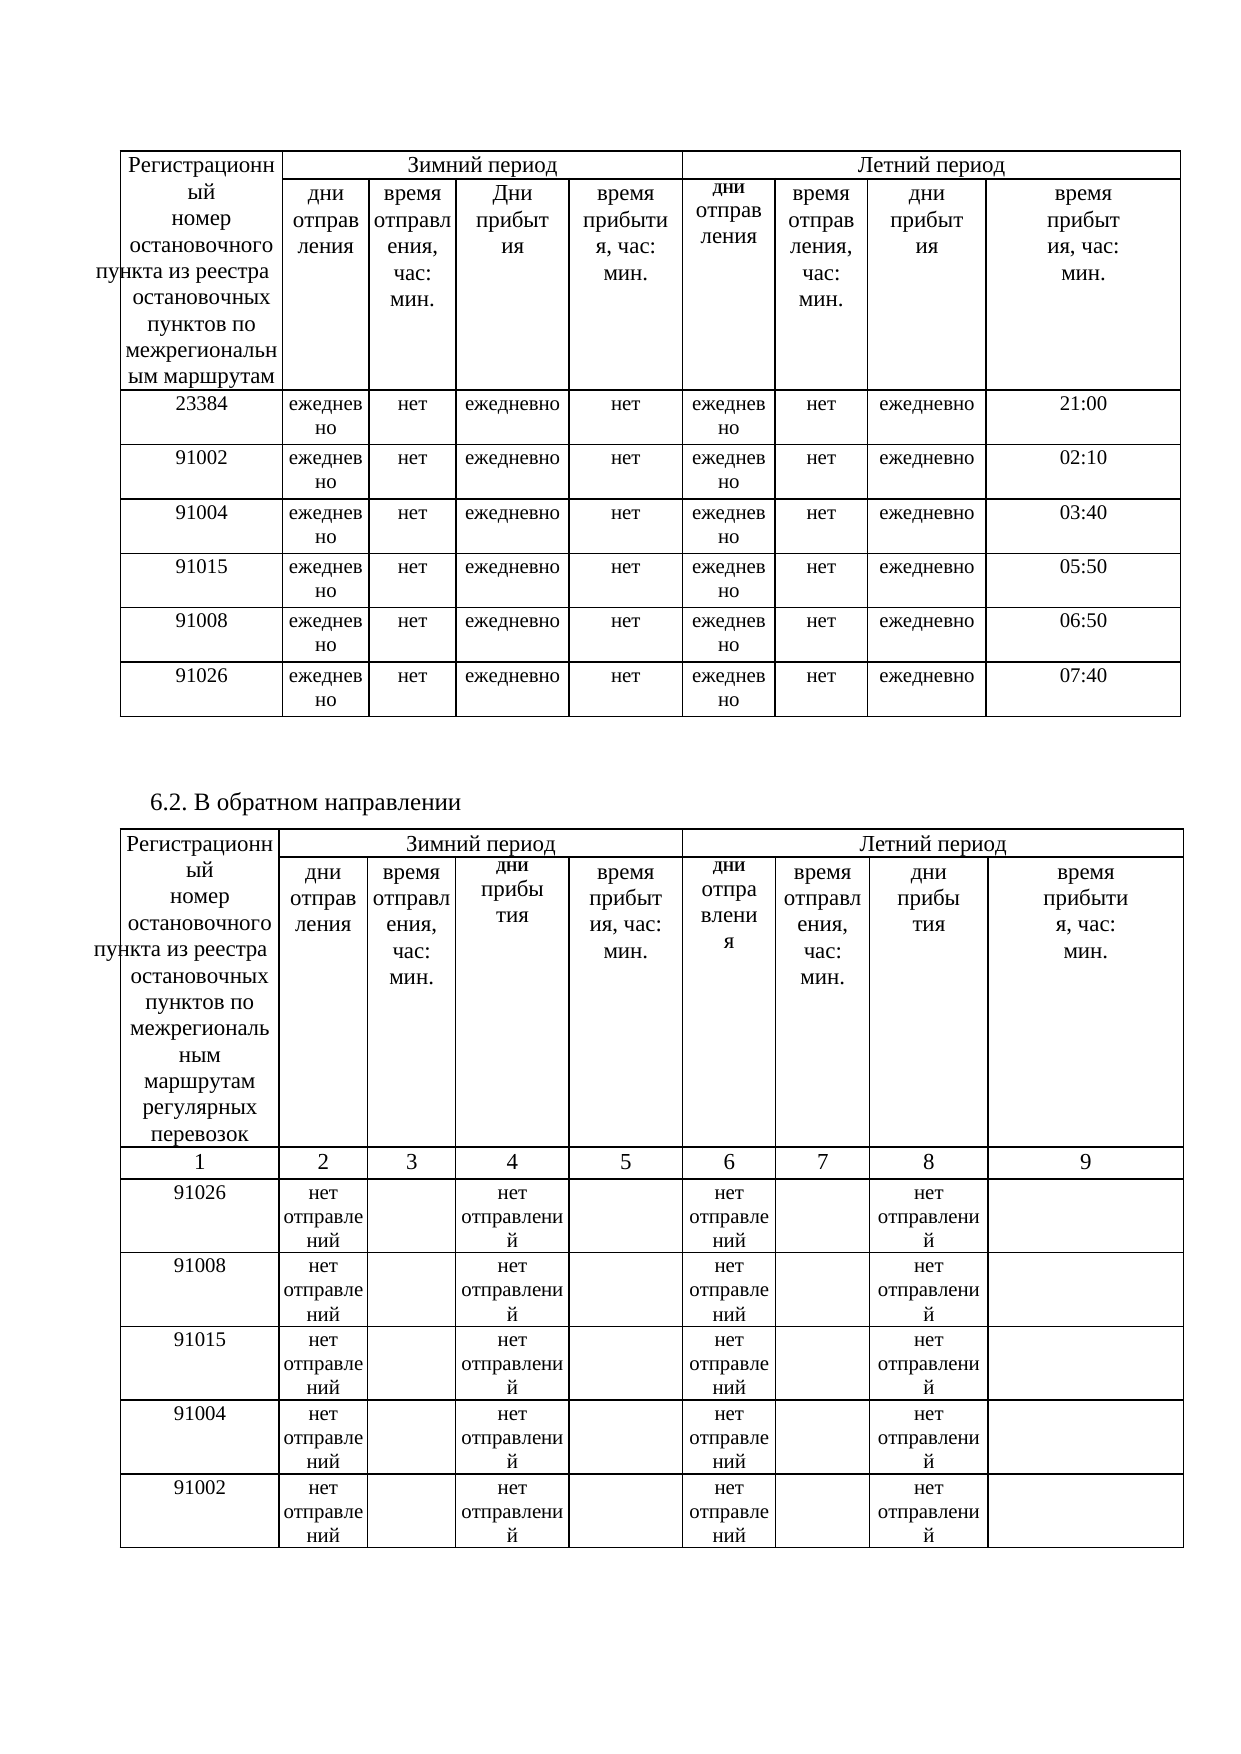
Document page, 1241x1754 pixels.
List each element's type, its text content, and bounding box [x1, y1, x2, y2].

table_cell нет отправлений [456, 1253, 568, 1326]
table_cell нет [570, 554, 682, 607]
table_cell дни отправ ления [280, 858, 367, 1146]
table_cell 6 [683, 1148, 775, 1178]
table_cell [570, 1180, 682, 1252]
table_cell время отправ ления, час: мин. [776, 180, 867, 389]
table_cell 3 [368, 1148, 455, 1178]
table_cell нет отправлений [870, 1327, 987, 1399]
table_cell [570, 1401, 682, 1473]
table_cell ежедневно [868, 445, 985, 498]
table_cell нет [570, 663, 682, 716]
table_cell дни прибыт ия [868, 180, 985, 389]
table_cell 91004 [121, 1401, 278, 1473]
table_cell ежедневно [457, 391, 568, 444]
table_cell 91026 [121, 663, 282, 716]
table_cell 91002 [121, 445, 282, 498]
table_cell нет отправлений [280, 1327, 367, 1399]
table_cell 2 [280, 1148, 367, 1178]
table_cell нет [370, 663, 455, 716]
table_cell нет [776, 445, 867, 498]
table_cell нет [370, 554, 455, 607]
table_cell нет [776, 663, 867, 716]
table_cell ежедневно [283, 554, 368, 607]
table_cell ежедневно [283, 445, 368, 498]
table_cell нет отправлений [683, 1180, 775, 1252]
table_cell [570, 1253, 682, 1326]
table_cell ДНИ прибы тия [456, 858, 568, 1146]
table_cell время прибыти я, час: мин. [989, 858, 1183, 1146]
table_header Зимний период [283, 152, 682, 178]
table_cell дни прибы тия [870, 858, 987, 1146]
table_cell нет отправлений [280, 1475, 367, 1547]
table_cell [776, 1253, 869, 1326]
table_cell 23384 [121, 391, 282, 444]
table_cell 91015 [121, 554, 282, 607]
table_cell 9 [989, 1148, 1183, 1178]
table_cell 1 [121, 1148, 278, 1178]
table_cell [989, 1401, 1183, 1473]
table_cell [989, 1180, 1183, 1252]
table_cell ежедневно [457, 445, 568, 498]
table_cell время прибыт ия, час: мин. [570, 858, 682, 1146]
table_cell ДНИ отправ ления [683, 180, 774, 389]
table_cell нет отправлений [456, 1180, 568, 1252]
table_cell нет [370, 500, 455, 552]
table_cell 91008 [121, 1253, 278, 1326]
table_cell [989, 1327, 1183, 1399]
table_cell [570, 1327, 682, 1399]
table_cell нет [570, 391, 682, 444]
table_cell ежедневно [457, 500, 568, 552]
table_cell 06:50 [987, 608, 1180, 661]
table_cell [989, 1475, 1183, 1547]
table_cell нет [370, 445, 455, 498]
table_cell нет отправлений [456, 1401, 568, 1473]
table_cell 91002 [121, 1475, 278, 1547]
table_cell нет [776, 391, 867, 444]
table_cell ДНИ отпра влени я [683, 858, 775, 1146]
table_cell ежедневно [683, 500, 774, 552]
table_cell 91008 [121, 608, 282, 661]
table_cell ежедневно [457, 663, 568, 716]
table_cell нет [570, 445, 682, 498]
text 6.2. В обратном направлении [150, 787, 1090, 816]
table_cell ежедневно [283, 391, 368, 444]
table_cell [570, 1475, 682, 1547]
table_cell время отправл ения, час: мин. [368, 858, 455, 1146]
table_header Зимний период [280, 830, 682, 856]
table_header Регистрационный номер остановочного пункта из реестра остановочных пунктов по межрегиональным маршрутам регулярных перевозок [121, 830, 278, 1146]
table_cell дни отправ ления [283, 180, 368, 389]
table_cell ежедневно [283, 608, 368, 661]
table_cell [776, 1180, 869, 1252]
table_cell ежедневно [683, 608, 774, 661]
table_cell 7 [776, 1148, 869, 1178]
table_cell нет [370, 608, 455, 661]
table_cell время отправл ения, час: мин. [370, 180, 455, 389]
table_cell время прибыт ия, час: мин. [987, 180, 1180, 389]
table_cell нет отправлений [280, 1253, 367, 1326]
table_cell 8 [870, 1148, 987, 1178]
table_cell ежедневно [683, 391, 774, 444]
table_cell ежедневно [683, 554, 774, 607]
table_cell время прибыти я, час: мин. [570, 180, 682, 389]
table_cell 21:00 [987, 391, 1180, 444]
table_header Летний период [683, 152, 1180, 178]
table_cell ежедневно [868, 391, 985, 444]
table_cell нет [776, 554, 867, 607]
table_cell ежедневно [683, 663, 774, 716]
table_cell 91004 [121, 500, 282, 552]
table_cell нет отправлений [683, 1401, 775, 1473]
table_cell нет отправлений [870, 1180, 987, 1252]
table_cell нет отправлений [456, 1475, 568, 1547]
table_cell ежедневно [868, 608, 985, 661]
table_cell [776, 1401, 869, 1473]
table_cell 5 [570, 1148, 682, 1178]
table_cell нет отправлений [280, 1180, 367, 1252]
table_cell [776, 1327, 869, 1399]
table_cell [368, 1253, 455, 1326]
table_cell 07:40 [987, 663, 1180, 716]
table_cell нет отправлений [683, 1327, 775, 1399]
table_cell ежедневно [283, 500, 368, 552]
table_cell нет отправлений [456, 1327, 568, 1399]
table_cell Дни прибыт ия [457, 180, 568, 389]
table_cell [368, 1401, 455, 1473]
table_cell 03:40 [987, 500, 1180, 552]
table_cell [989, 1253, 1183, 1326]
table_cell ежедневно [868, 663, 985, 716]
table_cell 91015 [121, 1327, 278, 1399]
table_cell ежедневно [683, 445, 774, 498]
table_cell нет отправлений [683, 1253, 775, 1326]
table_cell нет отправлений [280, 1401, 367, 1473]
table_cell [368, 1180, 455, 1252]
table_cell [368, 1327, 455, 1399]
table_cell нет [570, 608, 682, 661]
table_cell 05:50 [987, 554, 1180, 607]
table_cell ежедневно [868, 500, 985, 552]
table_cell нет отправлений [870, 1475, 987, 1547]
table_cell время отправл ения, час: мин. [776, 858, 869, 1146]
table_cell ежедневно [457, 608, 568, 661]
table_cell 4 [456, 1148, 568, 1178]
table_cell нет отправлений [870, 1253, 987, 1326]
table_cell нет [776, 608, 867, 661]
table_cell 91026 [121, 1180, 278, 1252]
table_cell нет [370, 391, 455, 444]
table_cell 02:10 [987, 445, 1180, 498]
table_cell [368, 1475, 455, 1547]
table_cell нет [776, 500, 867, 552]
table_cell нет отправлений [683, 1475, 775, 1547]
table_cell нет отправлений [870, 1401, 987, 1473]
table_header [121, 152, 282, 389]
table_cell ежедневно [457, 554, 568, 607]
table_header Летний период [683, 830, 1183, 856]
table_cell ежедневно [868, 554, 985, 607]
table_cell [776, 1475, 869, 1547]
table_cell ежедневно [283, 663, 368, 716]
table_cell нет [570, 500, 682, 552]
